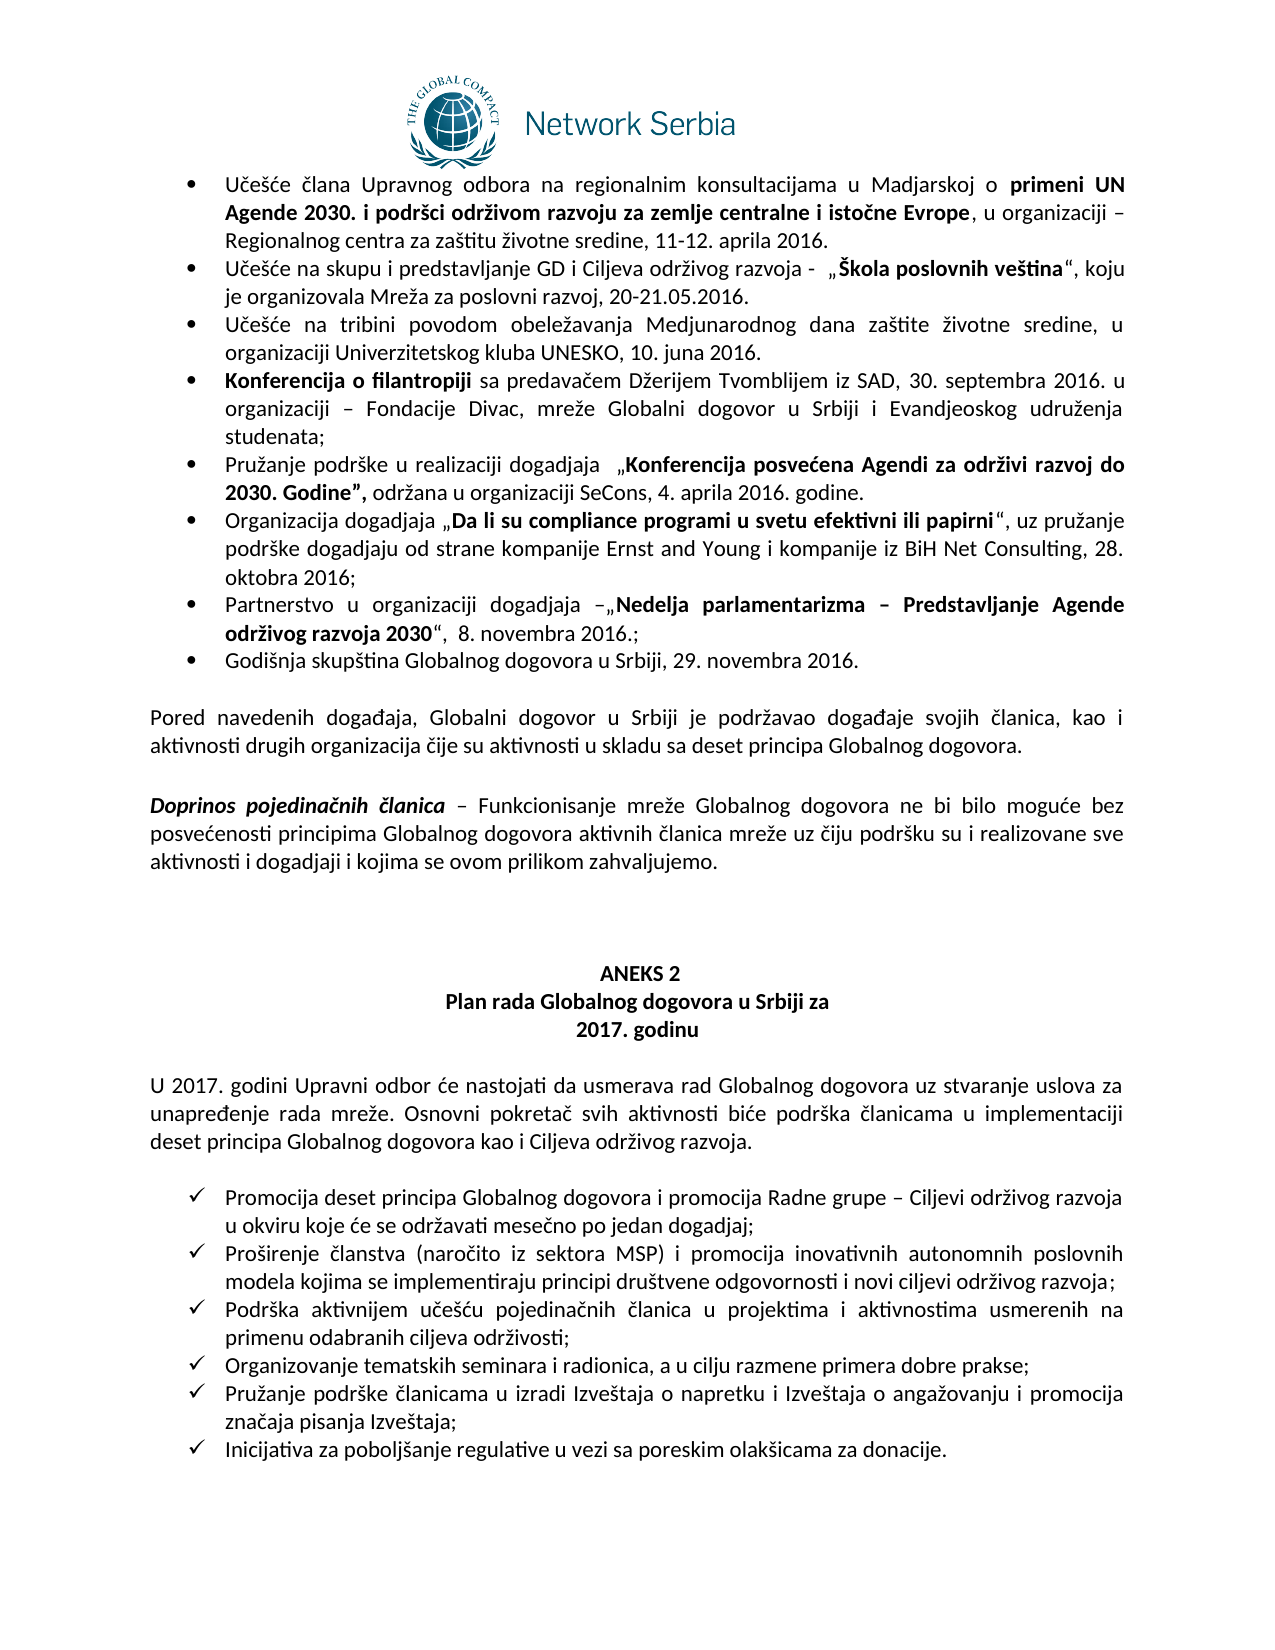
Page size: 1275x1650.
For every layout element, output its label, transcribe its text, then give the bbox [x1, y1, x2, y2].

list Podrška aktivnijem učešću pojedinačnih članica u projektima i aktivnostima usmerenih na primenu odabranih ciljeva održivosti; [187, 1295, 1125, 1351]
list Učešće na skupu i predstavljanje GD i Ciljeva održivog razvoja - „Škola poslovnih veština“, koju je organizovala Mreža za poslovni razvoj, 20-21.05.2016. [187, 254, 1125, 310]
text ANEKS 2 [525, 959, 1125, 987]
list Promocija deset principa Globalnog dogovora i promocija Radne grupe – Ciljevi održivog razvoja u okviru koje će se održavati mesečno po jedan dogadjaj; [187, 1183, 1125, 1239]
list Konferencija o filantropiji sa predavačem Džerijem Tvomblijem iz SAD, 30. septembra 2016. u organizaciji – Fondacije Divac, mreže Globalni dogovor u Srbiji i Evandjeoskog udruženja studenata; [187, 366, 1125, 451]
picture [406, 75, 954, 171]
text U 2017. godini Upravni odbor će nastojati da usmerava rad Globalnog dogovora uz stvaranje uslova za unapređenje rada mreže. Osnovni pokretač svih aktivnosti biće podrška članicama u implementaciji deset principa Globalnog dogovora kao i Ciljeva održivog razvoja. [150, 1071, 1125, 1155]
list Pružanje podrške članicama u izradi Izveštaja o napretku i Izveštaja o angažovanju i promocija značaja pisanja Izveštaja; [187, 1379, 1125, 1435]
list Partnerstvo u organizaciji dogadjaja –„Nedelja parlamentarizma – Predstavljanje Agende održivog razvoja 2030“, 8. novembra 2016.; [187, 591, 1125, 647]
list Organizacija dogadjaja „Da li su compliance programi u svetu efektivni ili papirni“, uz pružanje podrške dogadjaju od strane kompanije Ernst and Young i kompanije iz BiH Net Consulting, 28. oktobra 2016; [187, 507, 1125, 591]
text Doprinos pojedinačnih članica – Funkcionisanje mreže Globalnog dogovora ne bi bilo moguće bez posvećenosti principima Globalnog dogovora aktivnih članica mreže uz čiju podršku su i realizovane sve aktivnosti i dogadjaji i kojima se ovom prilikom zahvaljujemo. [150, 791, 1125, 875]
list Inicijativa za poboljšanje regulative u vezi sa poreskim olakšicama za donacije. [187, 1435, 1125, 1463]
text 2017. godinu [150, 1015, 1125, 1043]
text Plan rada Globalnog dogovora u Srbiji za [150, 987, 1125, 1015]
text Pored navedenih događaja, Globalni dogovor u Srbiji je podržavao događaje svojih članica, kao i aktivnosti drugih organizacija čije su aktivnosti u skladu sa deset principa Globalnog dogovora. [150, 703, 1125, 759]
list Proširenje članstva (naročito iz sektora MSP) i promocija inovativnih autonomnih poslovnih modela kojima se implementiraju principi društvene odgovornosti i novi ciljevi održivog razvoja; [187, 1239, 1125, 1295]
list Učešće na tribini povodom obeležavanja Medjunarodnog dana zaštite životne sredine, u organizaciji Univerzitetskog kluba UNESKO, 10. juna 2016. [187, 310, 1125, 366]
list Pružanje podrške u realizaciji dogadjaja „Konferencija posvećena Agendi za održivi razvoj do 2030. Godine”, održana u organizaciji SeCons, 4. aprila 2016. godine. [187, 451, 1125, 507]
list Učešće člana Upravnog odbora na regionalnim konsultacijama u Madjarskoj o primeni UN Agende 2030. i podršci održivom razvoju za zemlje centralne i istočne Evrope, u organizaciji – Regionalnog centra za zaštitu životne sredine, 11-12. aprila 2016. [187, 170, 1125, 254]
list Godišnja skupština Globalnog dogovora u Srbiji, 29. novembra 2016. [187, 647, 1125, 675]
list Organizovanje tematskih seminara i radionica, a u cilju razmene primera dobre prakse; [187, 1351, 1125, 1379]
